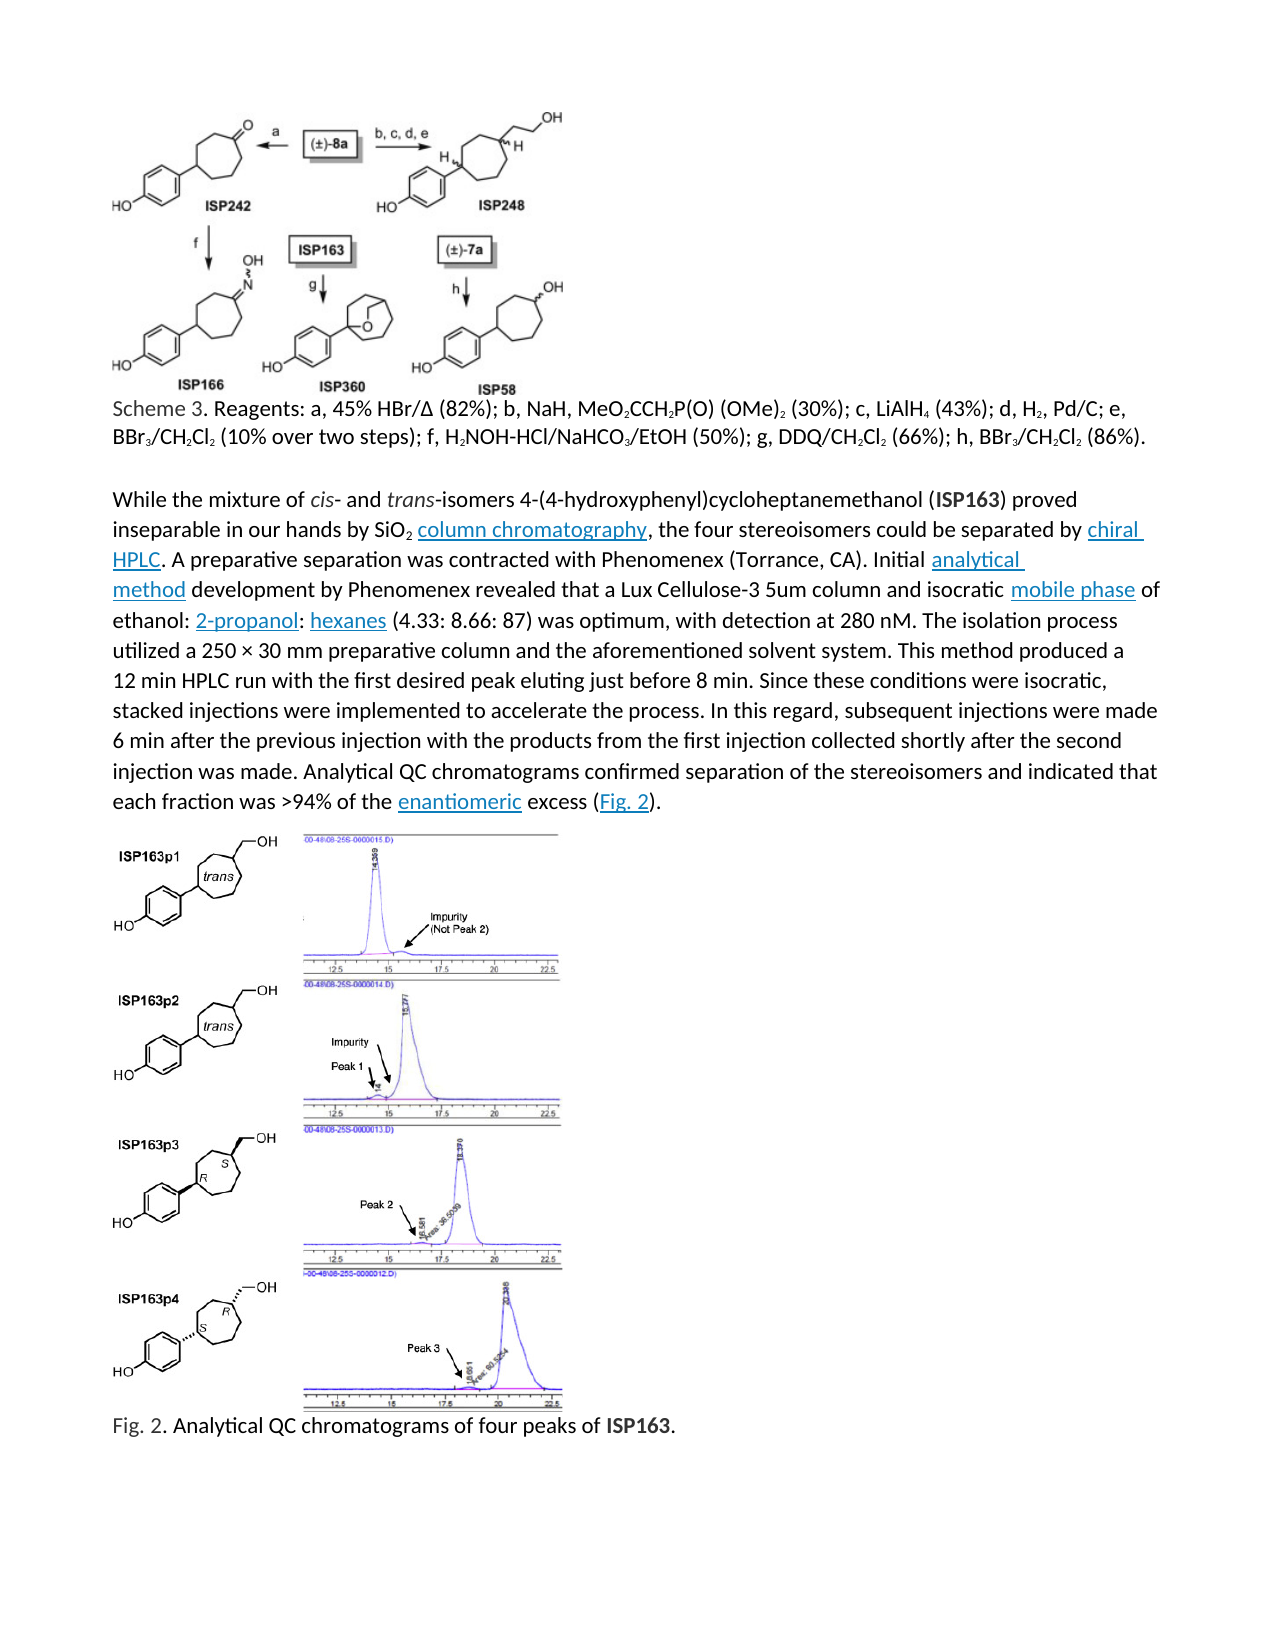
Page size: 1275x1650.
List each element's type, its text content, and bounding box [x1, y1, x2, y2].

picture [112, 833, 563, 1412]
text Scheme 3. Reagents: a, 45% HBr/Δ (82%); b, NaH, MeO2CCH2P(O) (OMe)2 (30%); c, LiAlH4 (43%); d, H2, Pd/C; e, BBr3/CH2Cl2 (10% over two steps); f, H2NOH-HCl/NaHCO3/EtOH (50%); g, DDQ/CH2Cl2 (66%); h, BBr3/CH2Cl2 (86%). [112, 394, 1162, 451]
text Fig. 2. Analytical QC chromatograms of four peaks of ISP163. [112, 1411, 1162, 1439]
picture [112, 112, 563, 395]
text While the mixture of cis- and trans-isomers 4-(4-hydroxyphenyl)cycloheptanemethanol (ISP163) proved inseparable in our hands by SiO2 column chromatography, the four stereoisomers could be separated by chiral HPLC. A preparative separation was contracted with Phenomenex (Torrance, CA). Initial analytical method development by Phenomenex revealed that a Lux Cellulose-3 5um column and isocratic mobile phase of ethanol: 2-propanol: hexanes (4.33: 8.66: 87) was optimum, with detection at 280 nM. The isolation process utilized a 250 × 30 mm preparative column and the aforementioned solvent system. This method produced a 12 min HPLC run with the first desired peak eluting just before 8 min. Since these conditions were isocratic, stacked injections were implemented to accelerate the process. In this regard, subsequent injections were made 6 min after the previous injection with the products from the first injection collected shortly after the second injection was made. Analytical QC chromatograms confirmed separation of the stereoisomers and indicated that each fraction was >94% of the enantiomeric excess (Fig. 2). [112, 485, 1162, 815]
